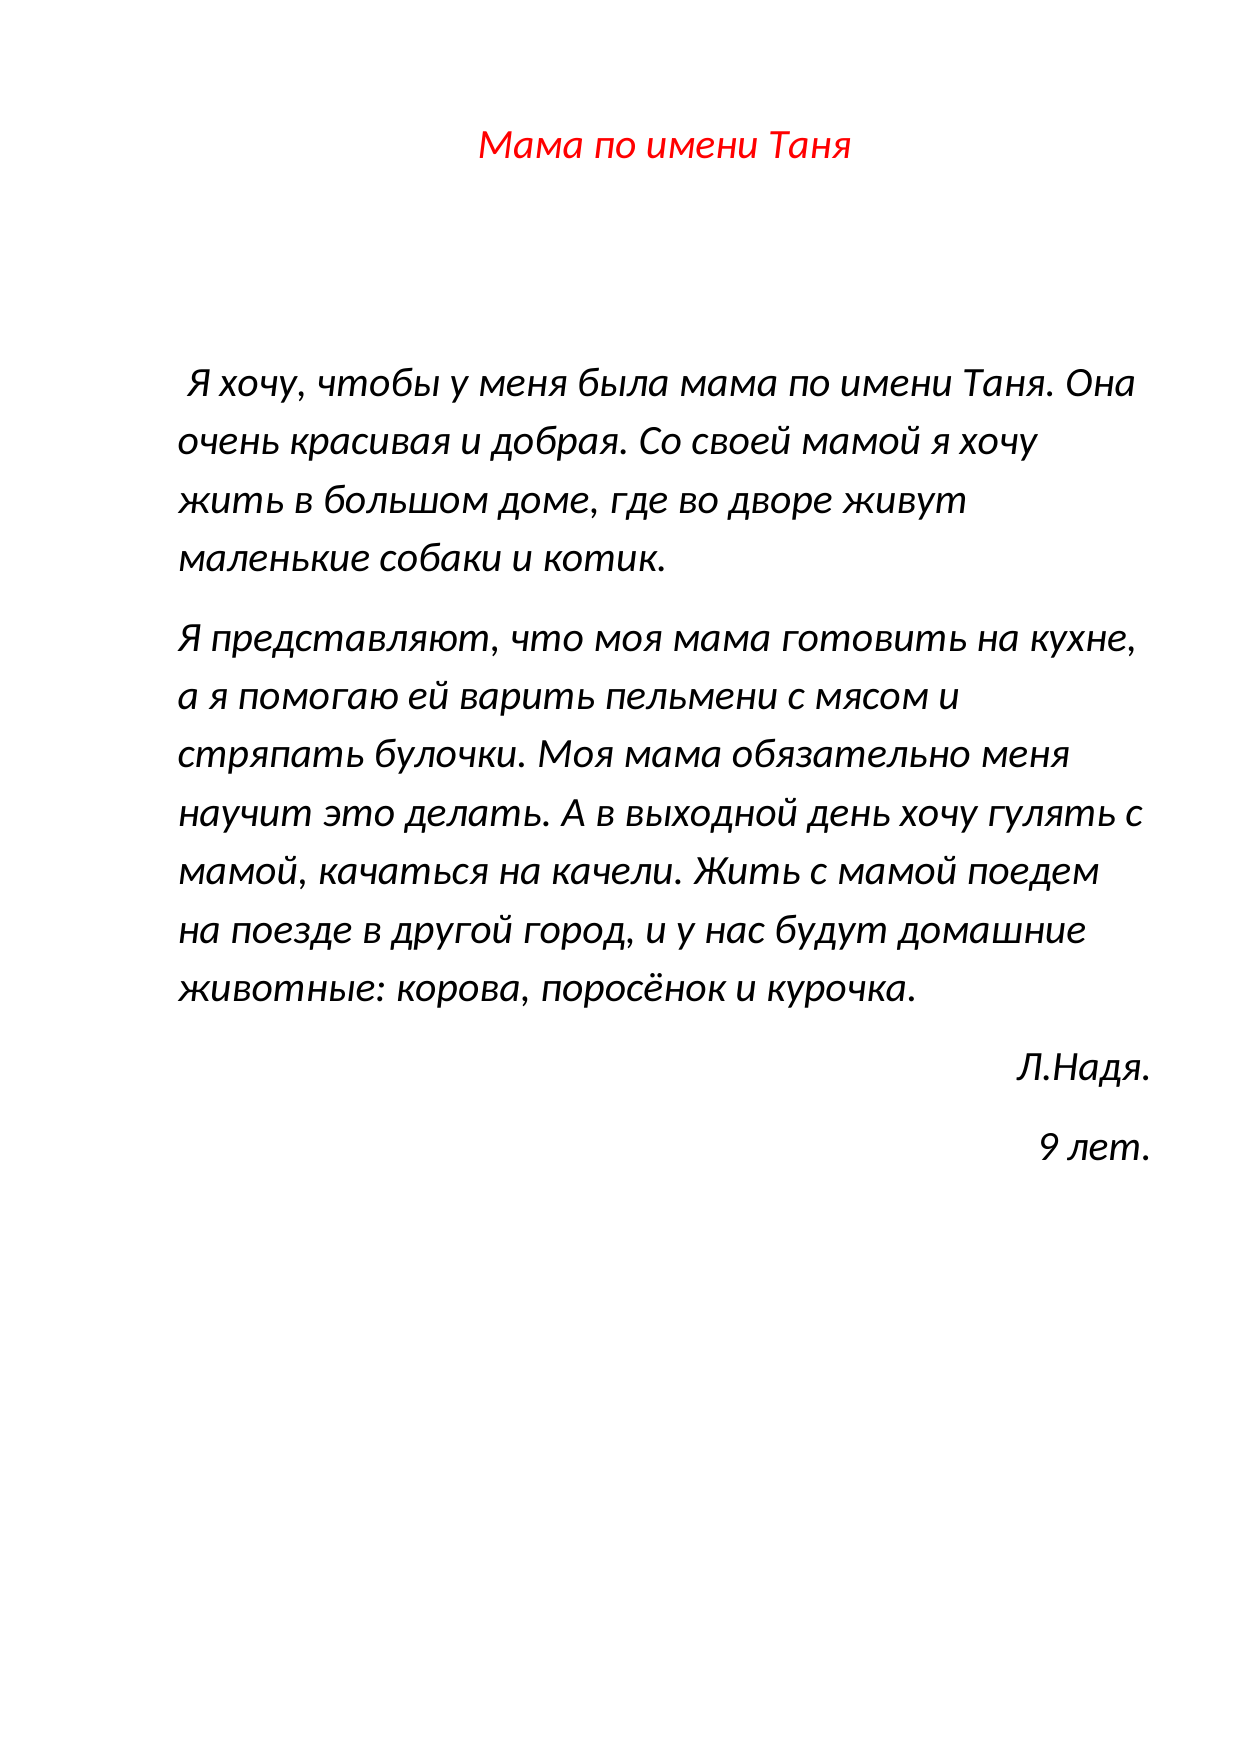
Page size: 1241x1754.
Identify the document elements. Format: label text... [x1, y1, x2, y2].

text Л.Надя. [177, 1040, 1152, 1091]
text Мама по имени Таня [177, 118, 1152, 169]
text Я хочу, чтобы у меня была мама по имени Таня. Она очень красивая и добрая. Со своей мамой я хочу жить в большом доме, где во дворе живут маленькие собаки и котик. [177, 356, 1152, 582]
text 9 лет. [177, 1120, 1152, 1171]
text Я представляют, что моя мама готовить на кухне, а я помогаю ей варить пельмени с мясом и стряпать булочки. Моя мама обязательно меня научит это делать. А в выходной день хочу гулять с мамой, качаться на качели. Жить с мамой поедем на поезде в другой город, и у нас будут домашние животные: корова, поросёнок и курочка. [177, 611, 1152, 1012]
